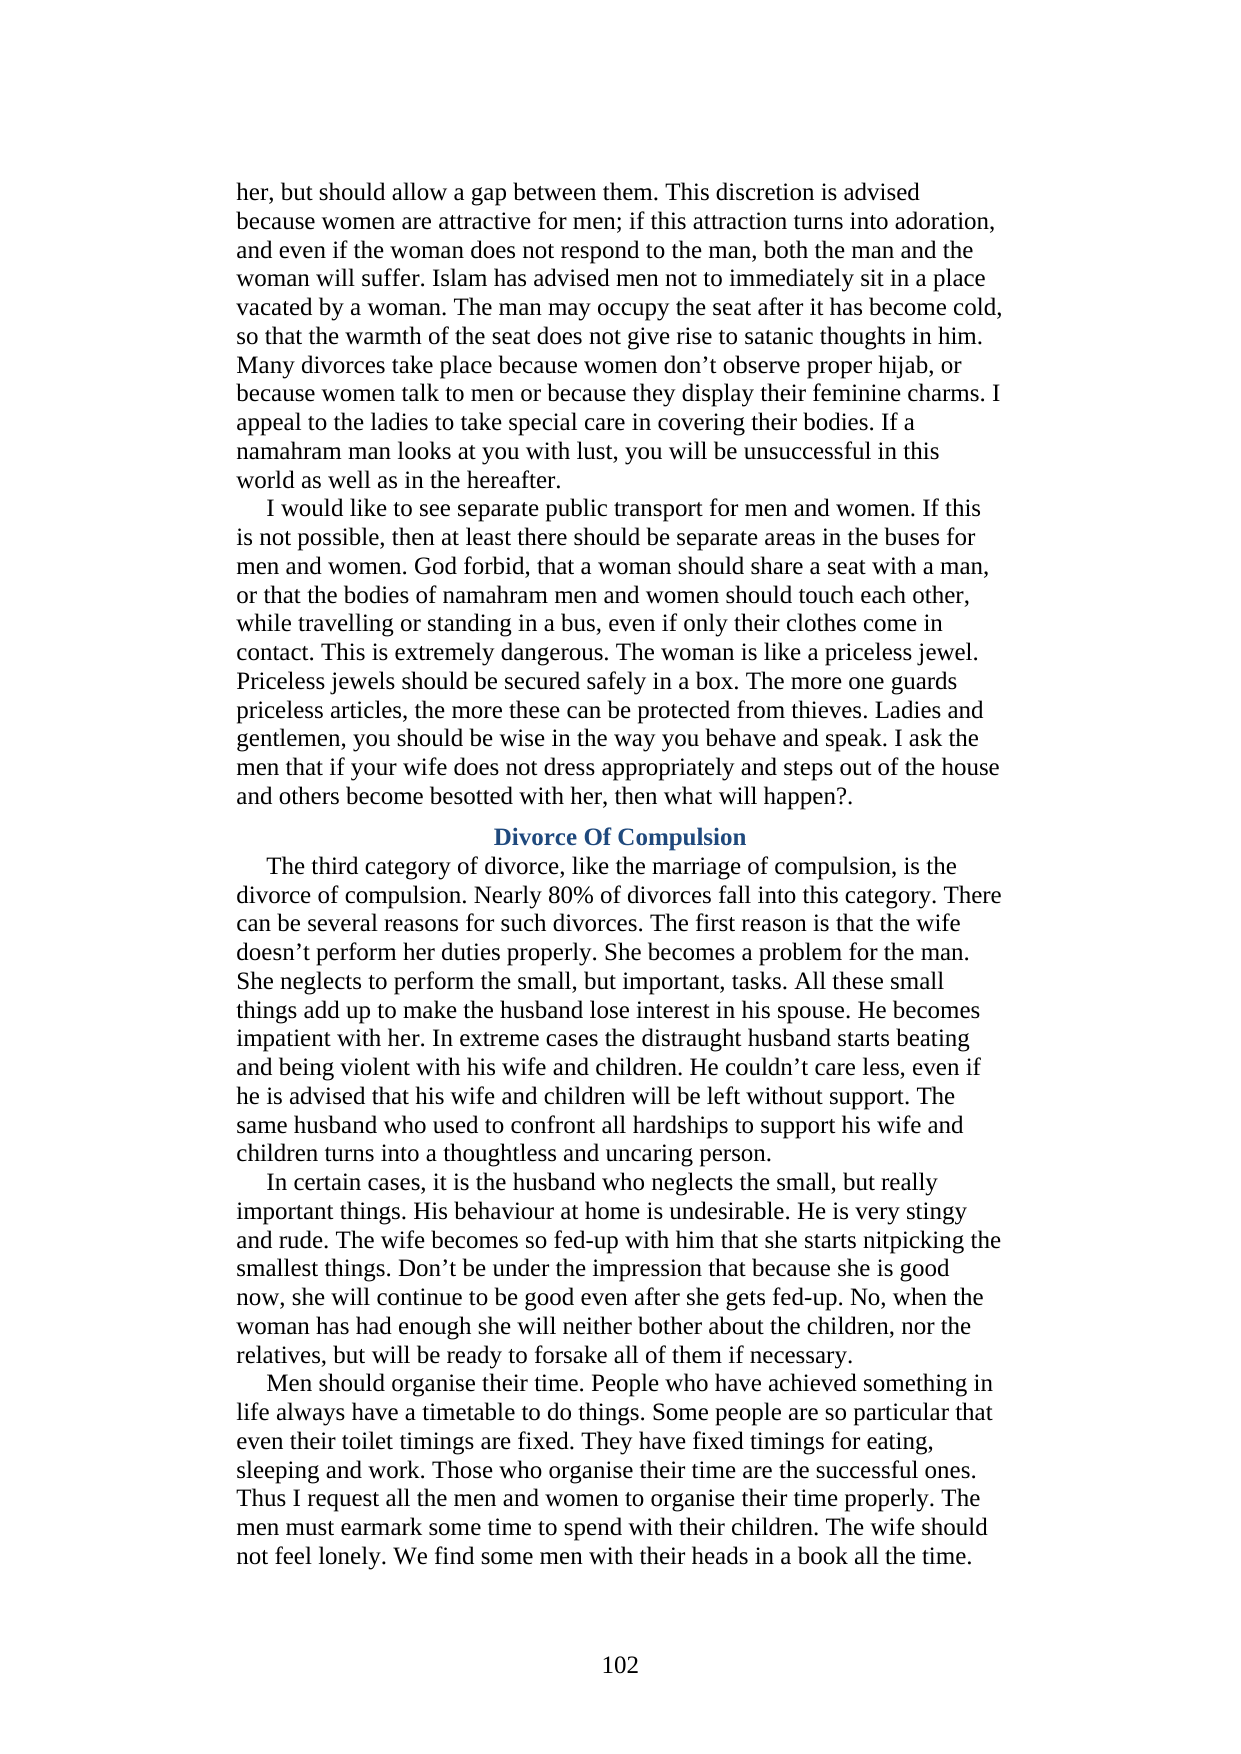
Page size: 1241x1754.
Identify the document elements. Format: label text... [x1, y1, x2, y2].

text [236, 1368, 1004, 1570]
text In certain cases, it is the husband who neglects the small, but really important things. His behaviour at home is undesirable. He is very stingy and rude. The wife becomes so fed-up with him that she starts nitpicking the smallest things. Don’t be under the impression that because she is good now, she will continue to be good even after she gets fed-up. No, when the woman has had enough she will neither bother about the children, nor the relatives, but will be ready to forsake all of them if necessary. [236, 1167, 1004, 1368]
text The third category of divorce, like the marriage of compulsion, is the divorce of compulsion. Nearly 80% of divorces fall into this category. There can be several reasons for such divorces. The first reason is that the wife doesn’t perform her duties properly. She becomes a problem for the man. She neglects to perform the small, but important, tasks. All these small things add up to make the husband lose interest in his spouse. He becomes impatient with her. In extreme cases the distraught husband starts beating and being violent with his wife and children. He couldn’t care less, even if he is advised that his wife and children will be left without support. The same husband who used to confront all hardships to support his wife and children turns into a thoughtless and uncaring person. [236, 851, 1004, 1167]
subtitle Divorce Of Compulsion [236, 822, 1004, 851]
text I would like to see separate public transport for men and women. If this is not possible, then at least there should be separate areas in the buses for men and women. God forbid, that a woman should share a seat with a man, or that the bodies of namahram men and women should touch each other, while travelling or standing in a bus, even if only their clothes come in contact. This is extremely dangerous. The woman is like a priceless jewel. Priceless jewels should be secured safely in a box. The more one guards priceless articles, the more these can be protected from thieves. Ladies and gentlemen, you should be wise in the way you behave and speak. I ask the men that if your wife does not dress appropriately and steps out of the house and others become besotted with her, then what will happen?. [236, 493, 1004, 810]
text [236, 177, 1004, 493]
